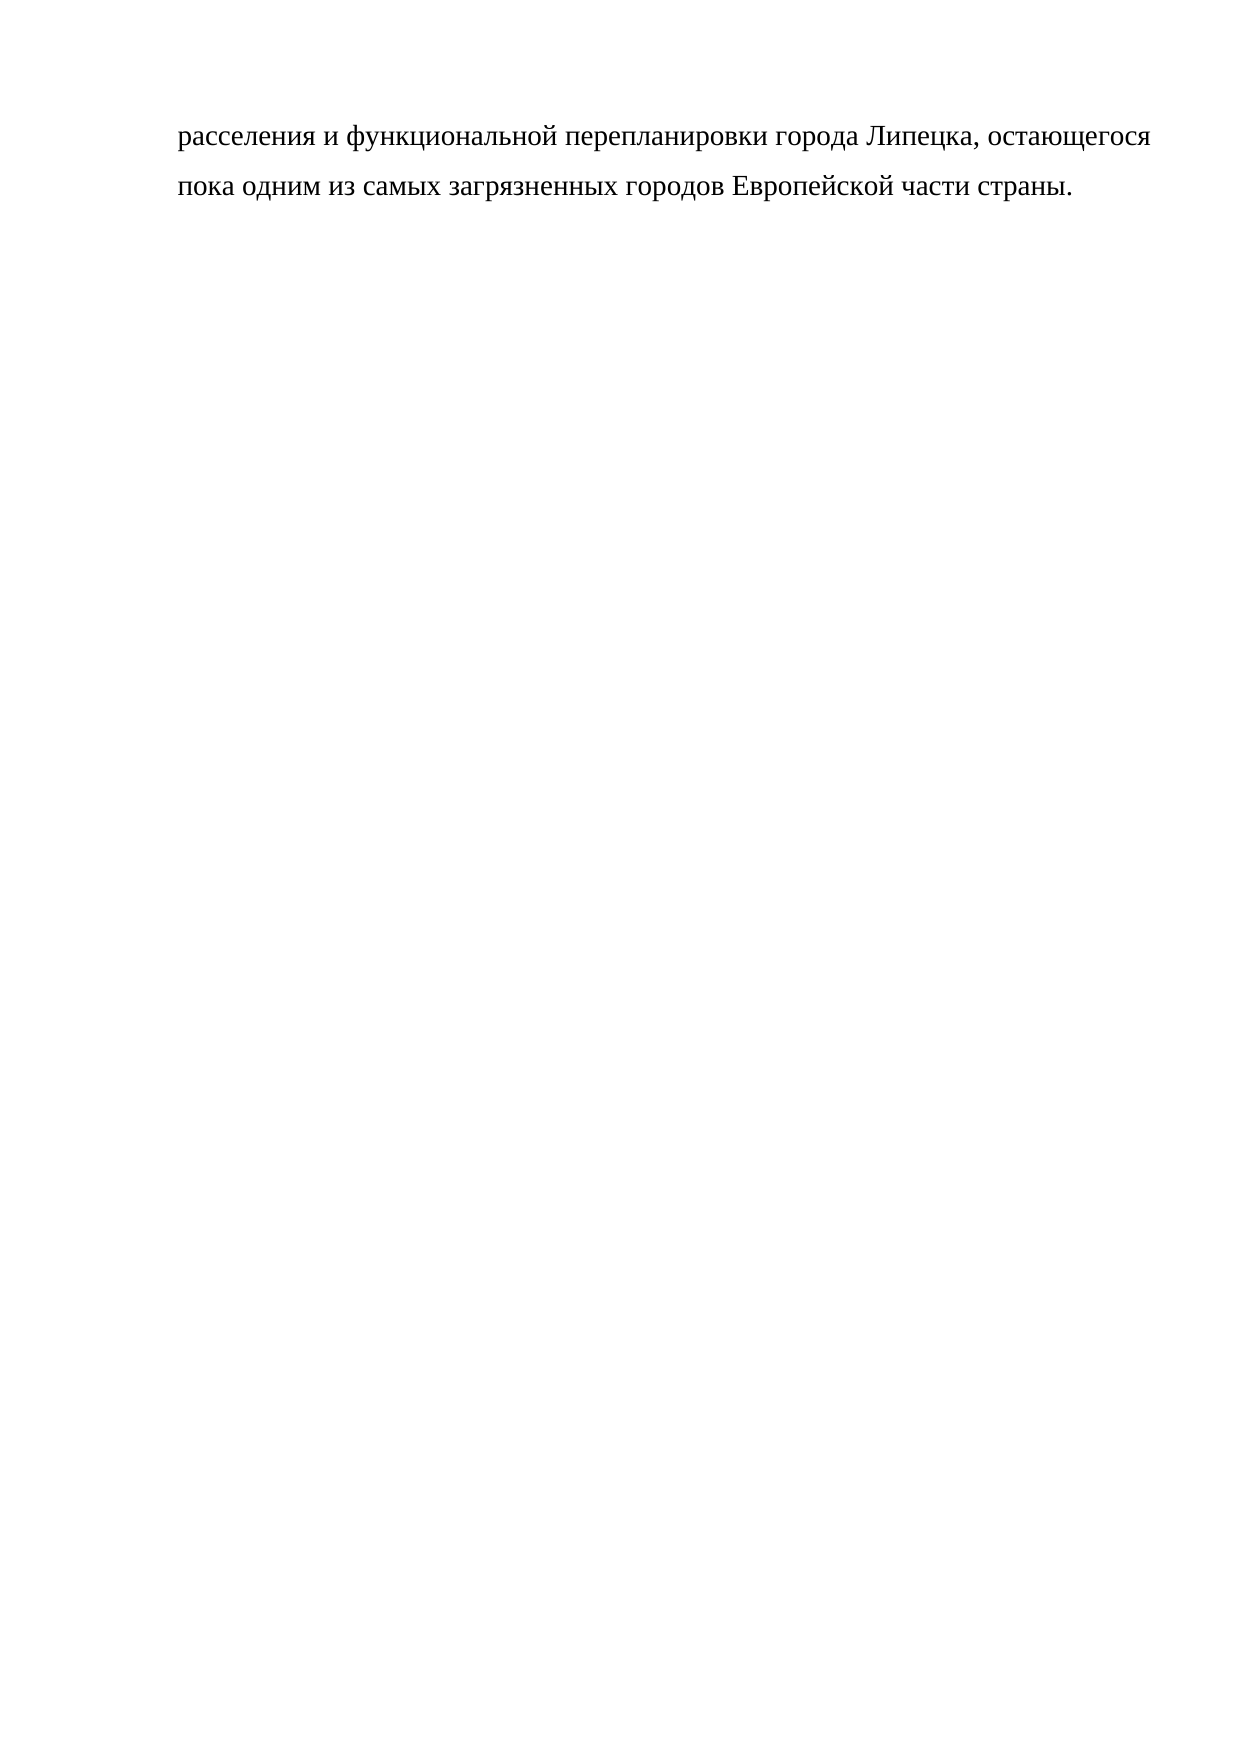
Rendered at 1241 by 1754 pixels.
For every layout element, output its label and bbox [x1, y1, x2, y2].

text [177, 118, 1152, 202]
